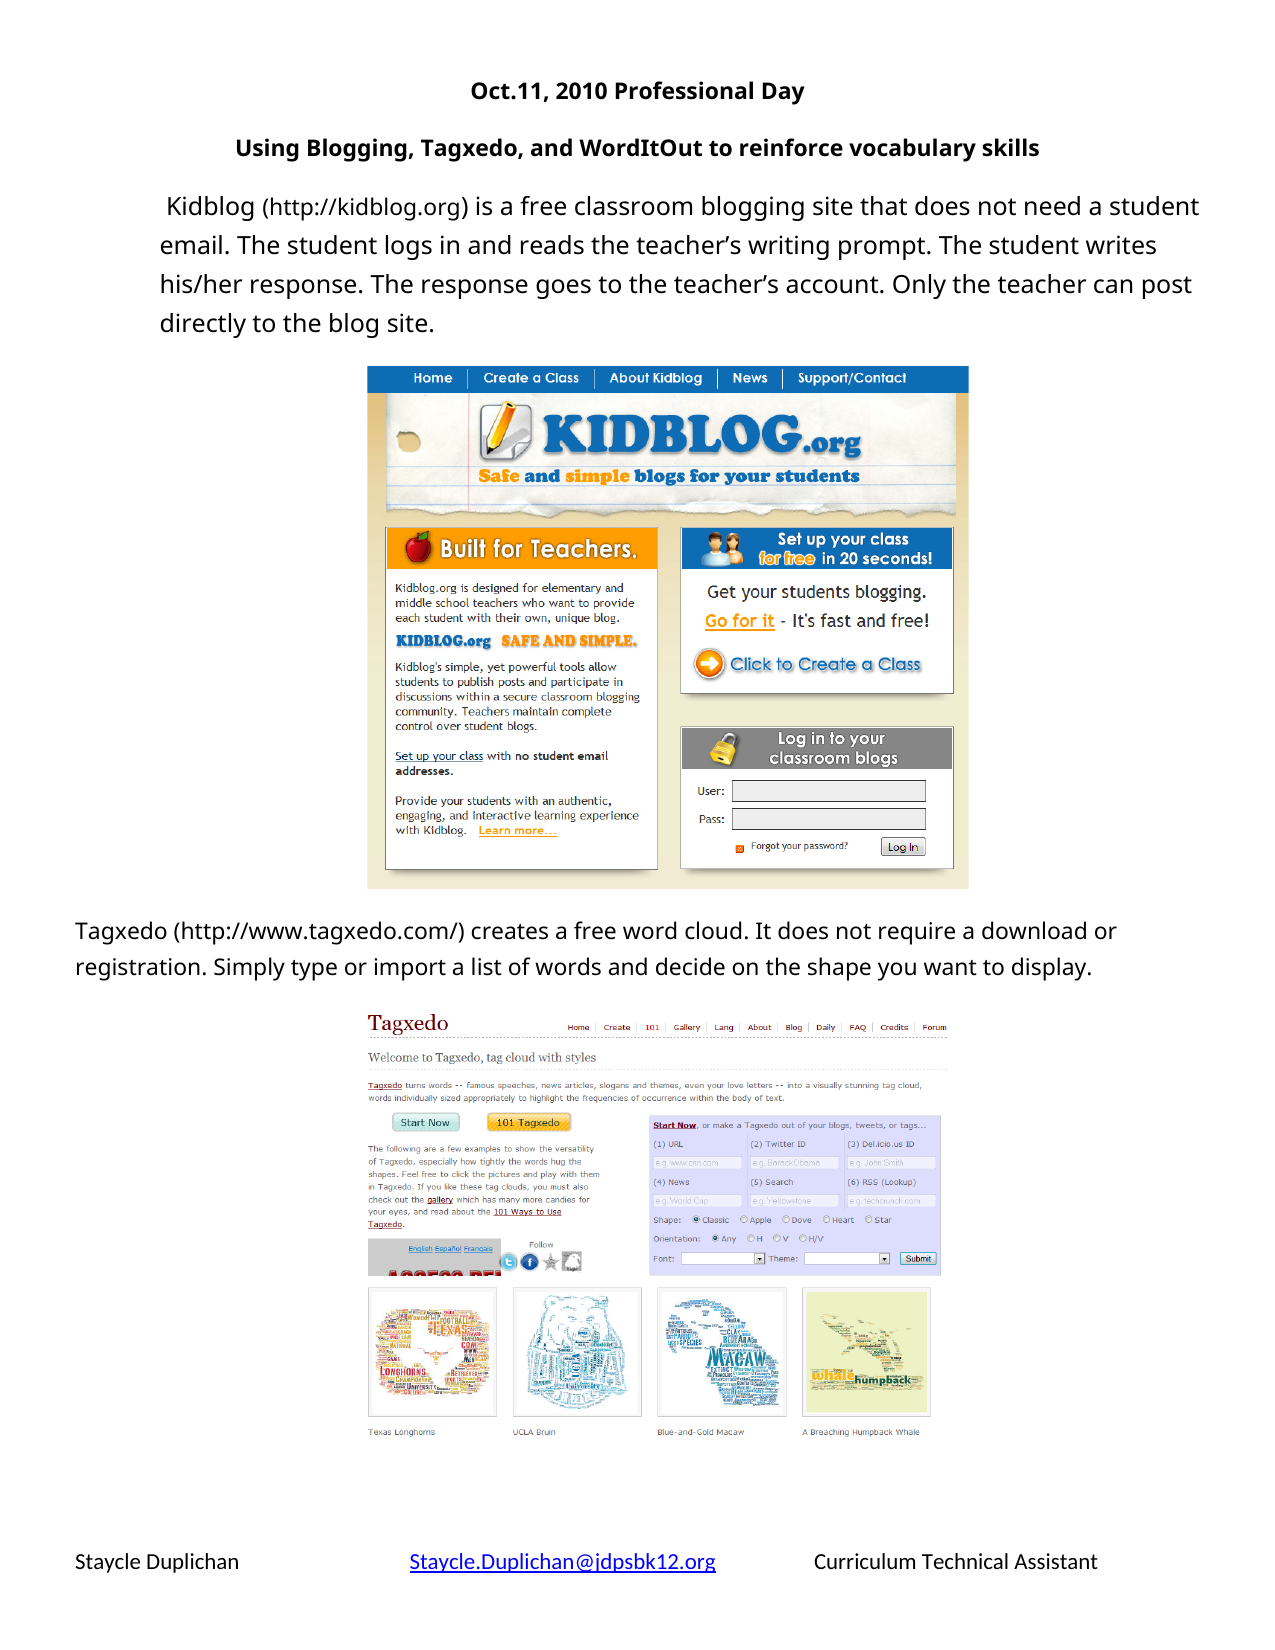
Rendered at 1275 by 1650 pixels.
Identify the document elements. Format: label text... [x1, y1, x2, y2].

picture [355, 1007, 949, 1446]
text Kidblog (http://kidblog.org) is a free classroom blogging site that does not need a student email. The student logs in and reads the teacher’s writing prompt. The student writes his/her response. The response goes to the teacher’s account. Only the teacher can post directly to the blog site. [75, 188, 1200, 340]
picture [367, 366, 969, 889]
text Oct.11, 2010 Professional Day [75, 75, 1200, 106]
text Using Blogging, Tagxedo, and WordItOut to reinforce vocabulary skills [75, 132, 1200, 163]
text Tagxedo (http://www.tagxedo.com/) creates a free word cloud. It does not require a download or registration. Simply type or import a list of words and decide on the shape you want to display. [75, 915, 1200, 982]
